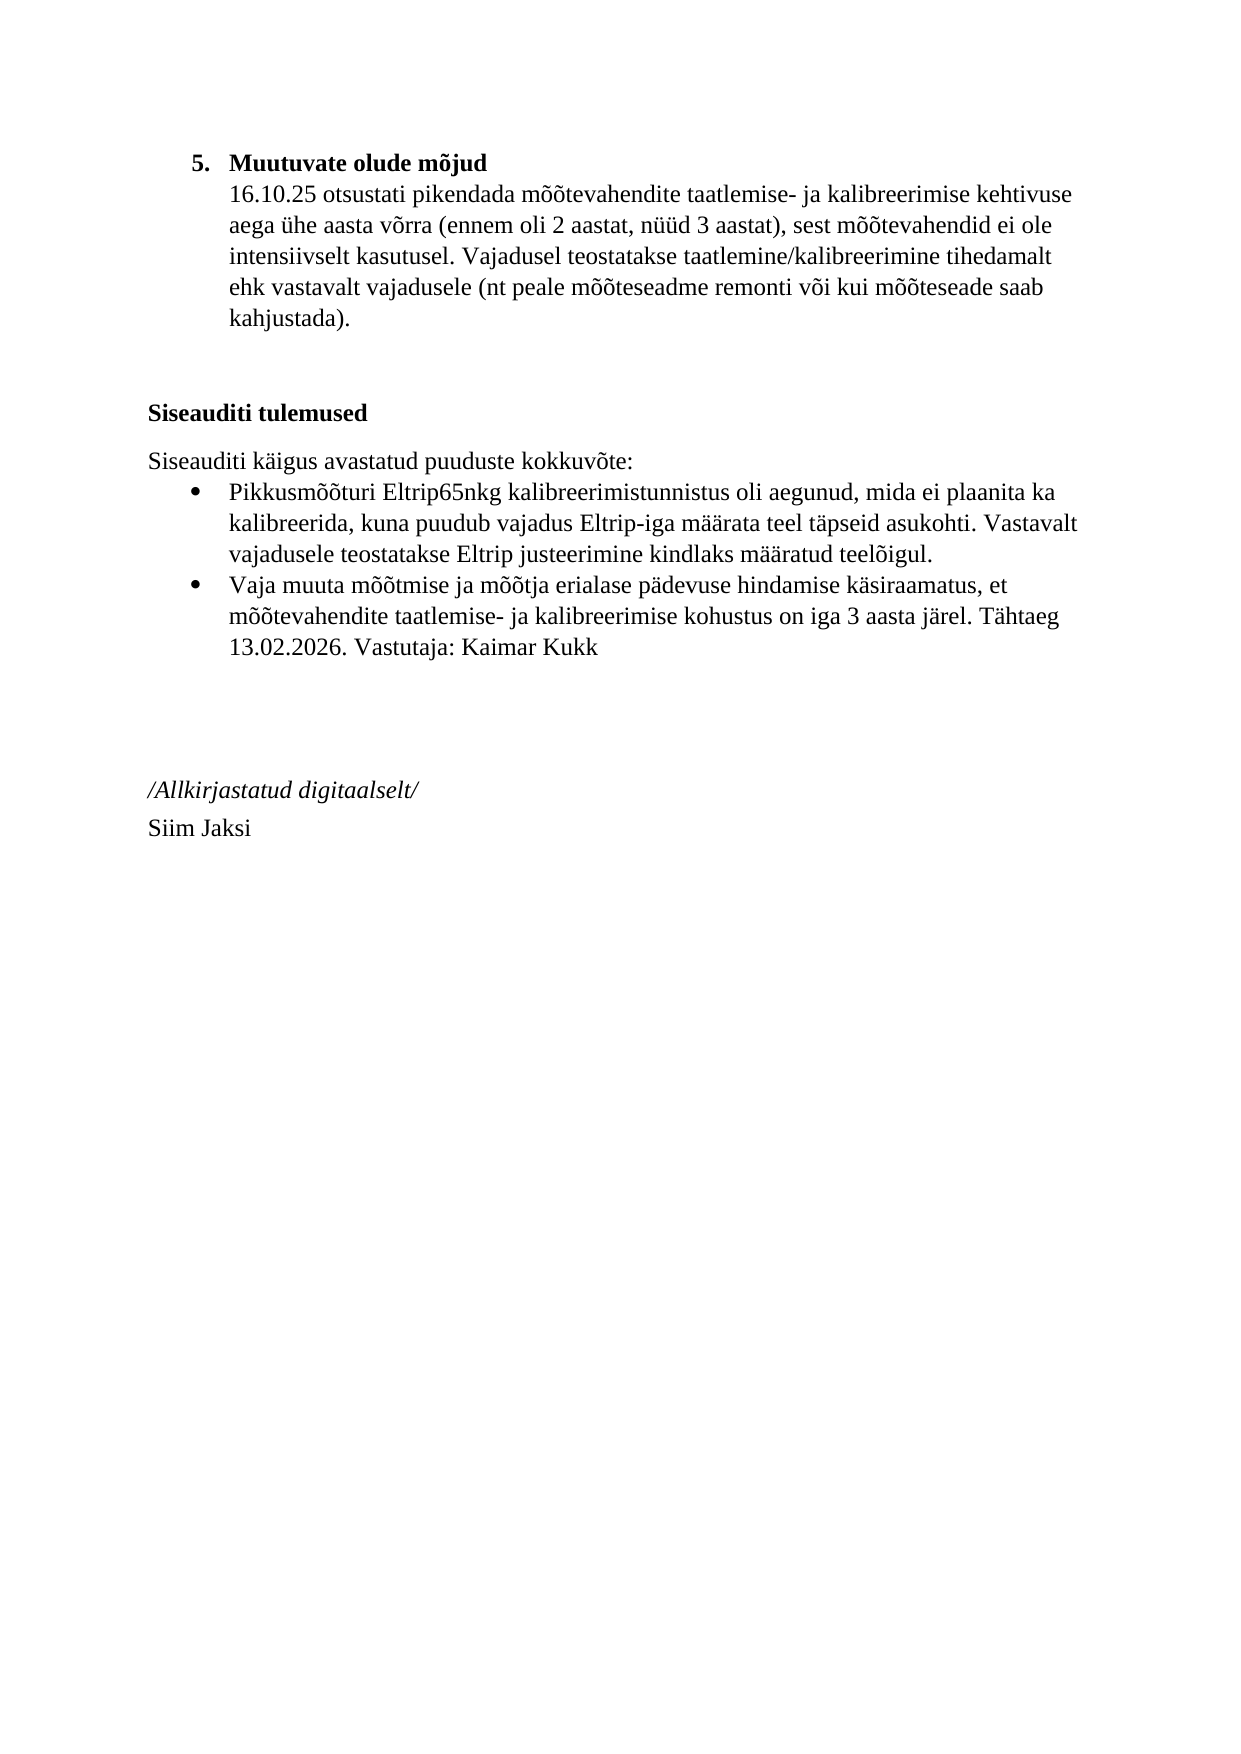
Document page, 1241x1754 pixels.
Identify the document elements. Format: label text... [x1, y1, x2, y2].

text /Allkirjastatud digitaalselt/ [148, 775, 1093, 804]
list Pikkusmõõturi Eltrip65nkg kalibreerimistunnistus oli aegunud, mida ei plaanita ka kalibreerida, kuna puudub vajadus Eltrip-iga määrata teel täpseid asukohti. Vastavalt vajadusele teostatakse Eltrip justeerimine kindlaks määratud teelõigul. [191, 477, 1093, 568]
text Siseauditi käigus avastatud puuduste kokkuvõte: [148, 446, 1093, 475]
list Muutuvate olude mõjud [191, 148, 1093, 176]
text Siim Jaksi [148, 813, 1093, 841]
text Siseauditi tulemused [148, 398, 1093, 427]
list Vaja muuta mõõtmise ja mõõtja erialase pädevuse hindamise käsiraamatus, et mõõtevahendite taatlemise- ja kalibreerimise kohustus on iga 3 aasta järel. Tähtaeg 13.02.2026. Vastutaja: Kaimar Kukk [191, 570, 1093, 661]
list 16.10.25 otsustati pikendada mõõtevahendite taatlemise- ja kalibreerimise kehtivuse aega ühe aasta võrra (ennem oli 2 aastat, nüüd 3 aastat), sest mõõtevahendid ei ole intensiivselt kasutusel. Vajadusel teostatakse taatlemine/kalibreerimine tihedamalt ehk vastavalt vajadusele (nt peale mõõteseadme remonti või kui mõõteseade saab kahjustada). [229, 179, 1093, 332]
